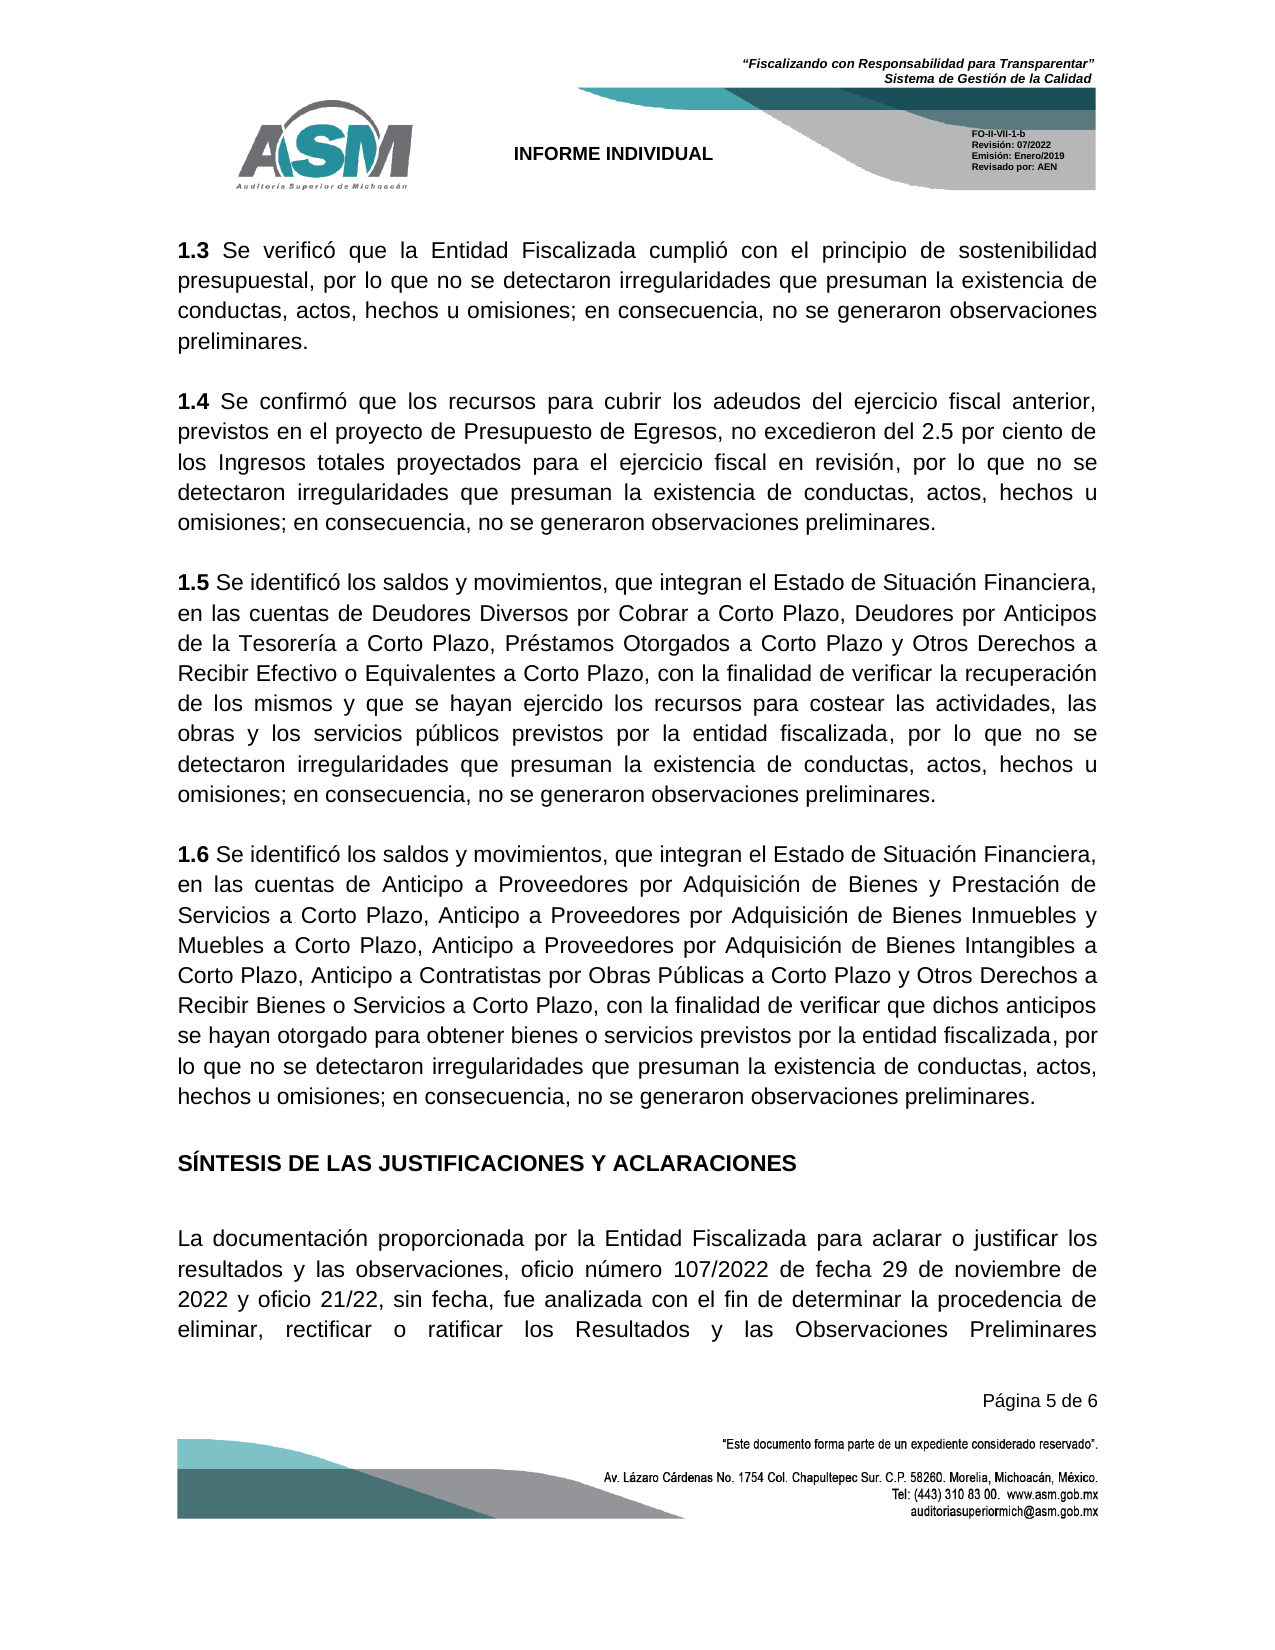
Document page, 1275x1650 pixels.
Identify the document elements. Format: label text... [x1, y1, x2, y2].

picture [177, 1439, 1098, 1519]
text 1.3 Se verificó que la Entidad Fiscalizada cumplió con el principio de sostenibilidad presupuestal, por lo que no se detectaron irregularidades que presuman la existencia de conductas, actos, hechos u omisiones; en consecuencia, no se generaron observaciones preliminares. [177, 237, 1098, 354]
text 1.4 Se confirmó que los recursos para cubrir los adeudos del ejercicio fiscal anterior, previstos en el proyecto de Presupuesto de Egresos, no excedieron del 2.5 por ciento de los Ingresos totales proyectados para el ejercicio fiscal en revisión, por lo que no se detectaron irregularidades que presuman la existencia de conductas, actos, hechos u omisiones; en consecuencia, no se generaron observaciones preliminares. [177, 388, 1098, 535]
subtitle SÍNTESIS DE LAS JUSTIFICACIONES Y ACLARACIONES [177, 1149, 1098, 1176]
text 1.5 Se identificó los saldos y movimientos, que integran el Estado de Situación Financiera, en las cuentas de Deudores Diversos por Cobrar a Corto Plazo, Deudores por Anticipos de la Tesorería a Corto Plazo, Préstamos Otorgados a Corto Plazo y Otros Derechos a Recibir Efectivo o Equivalentes a Corto Plazo, con la finalidad de verificar la recuperación de los mismos y que se hayan ejercido los recursos para costear las actividades, las obras y los servicios públicos previstos por la entidad fiscalizada, por lo que no se detectaron irregularidades que presuman la existencia de conductas, actos, hechos u omisiones; en consecuencia, no se generaron observaciones preliminares. [177, 569, 1098, 807]
text 1.6 Se identificó los saldos y movimientos, que integran el Estado de Situación Financiera, en las cuentas de Anticipo a Proveedores por Adquisición de Bienes y Prestación de Servicios a Corto Plazo, Anticipo a Proveedores por Adquisición de Bienes Inmuebles y Muebles a Corto Plazo, Anticipo a Proveedores por Adquisición de Bienes Intangibles a Corto Plazo, Anticipo a Contratistas por Obras Públicas a Corto Plazo y Otros Derechos a Recibir Bienes o Servicios a Corto Plazo, con la finalidad de verificar que dichos anticipos se hayan otorgado para obtener bienes o servicios previstos por la entidad fiscalizada, por lo que no se detectaron irregularidades que presuman la existencia de conductas, actos, hechos u omisiones; en consecuencia, no se generaron observaciones preliminares. [177, 841, 1098, 1109]
